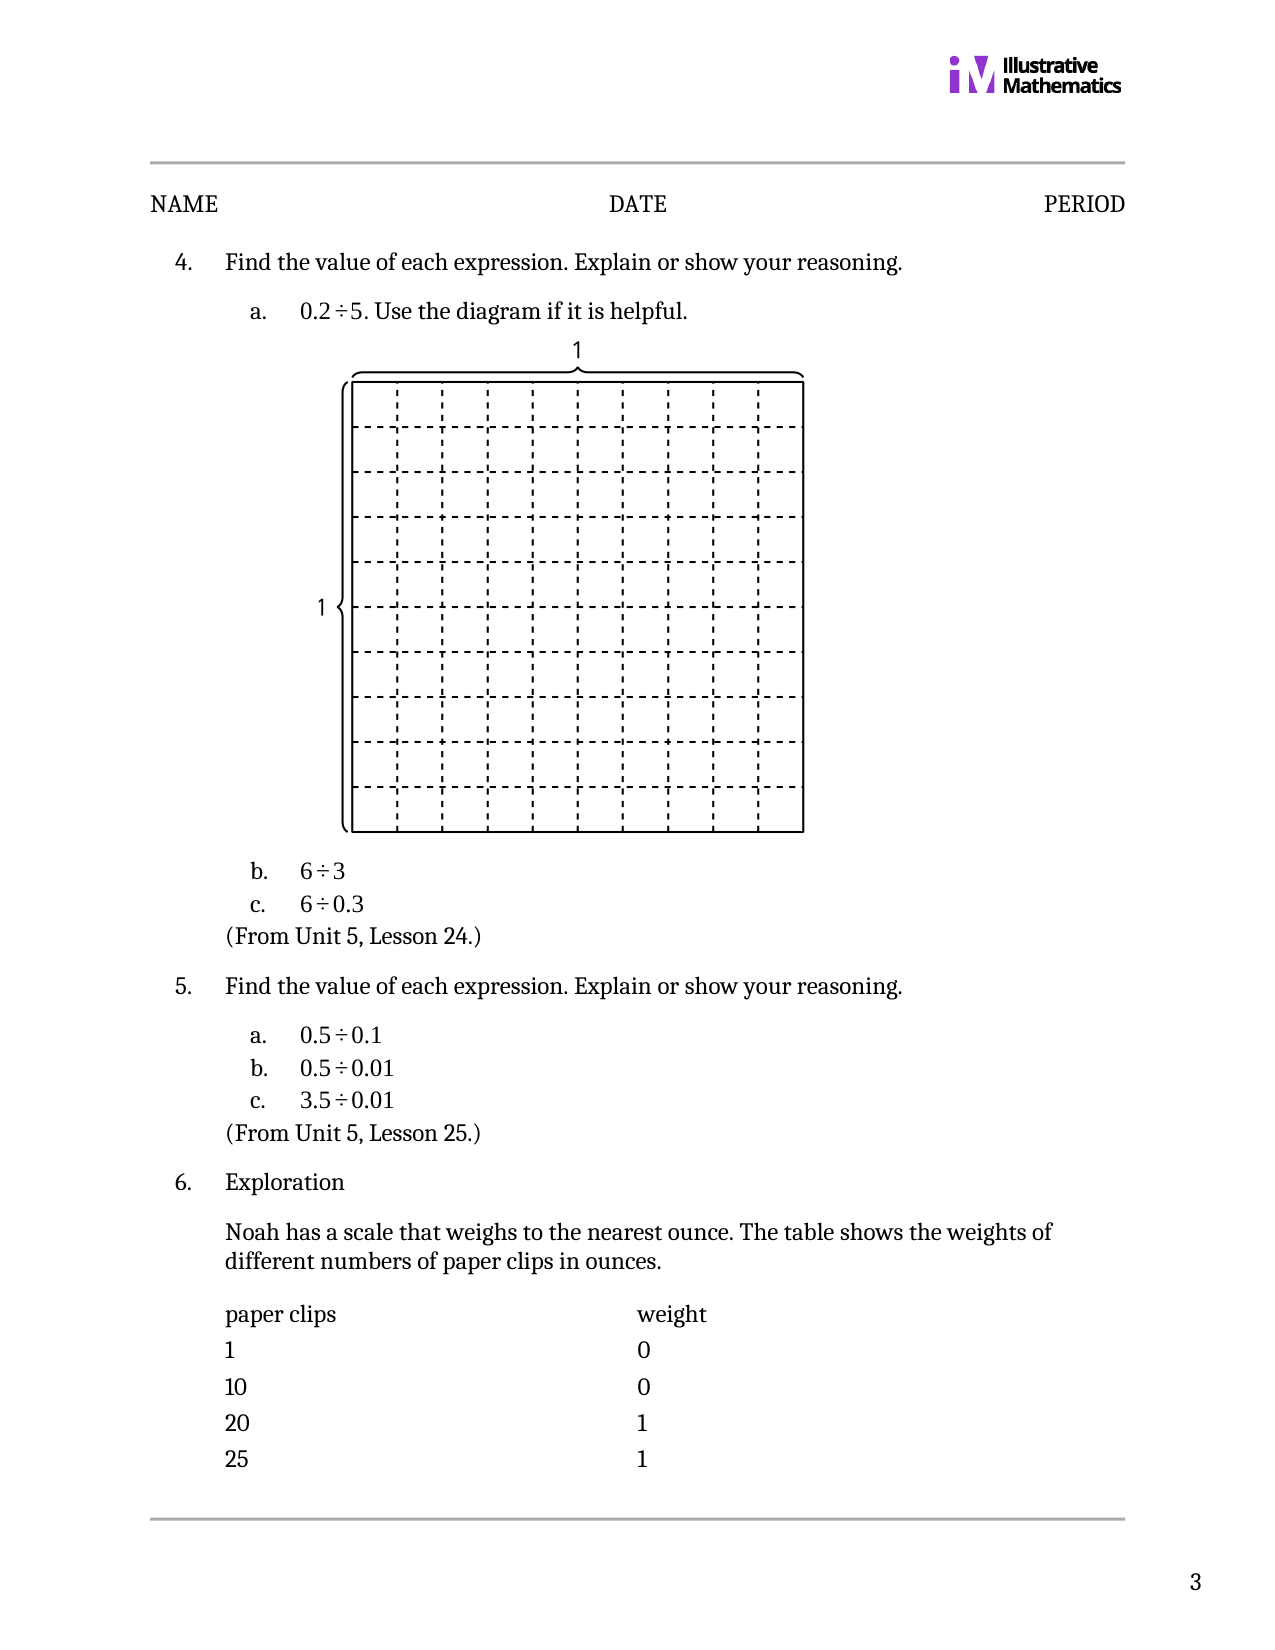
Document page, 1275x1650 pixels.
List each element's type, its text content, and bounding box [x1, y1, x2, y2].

list Find the value of each expression. Explain or show your reasoning. [175, 247, 1125, 276]
table_header paper clips [139, 1296, 551, 1332]
list . Use the diagram if it is helpful. [250, 297, 1125, 326]
table_header weight [551, 1296, 964, 1332]
list Find the value of each expression. Explain or show your reasoning. [175, 972, 1125, 1000]
picture [318, 329, 807, 847]
table_cell 1 [139, 1333, 551, 1369]
list Exploration [175, 1168, 1125, 1197]
list (From Unit 5, Lesson 25.) [175, 1119, 1125, 1147]
table_cell 1 [551, 1405, 964, 1441]
list Noah has a scale that weighs to the nearest ounce. The table shows the weights of different numbers of paper clips in ounces. [175, 1218, 1125, 1275]
table_cell 25 [139, 1441, 551, 1477]
table_cell 0 [551, 1333, 964, 1369]
table_cell 20 [139, 1405, 551, 1441]
table_cell 0 [551, 1369, 964, 1405]
table_cell 1 [551, 1441, 964, 1477]
table_cell 10 [139, 1369, 551, 1405]
picture [949, 55, 1121, 93]
list (From Unit 5, Lesson 24.) [175, 922, 1125, 951]
